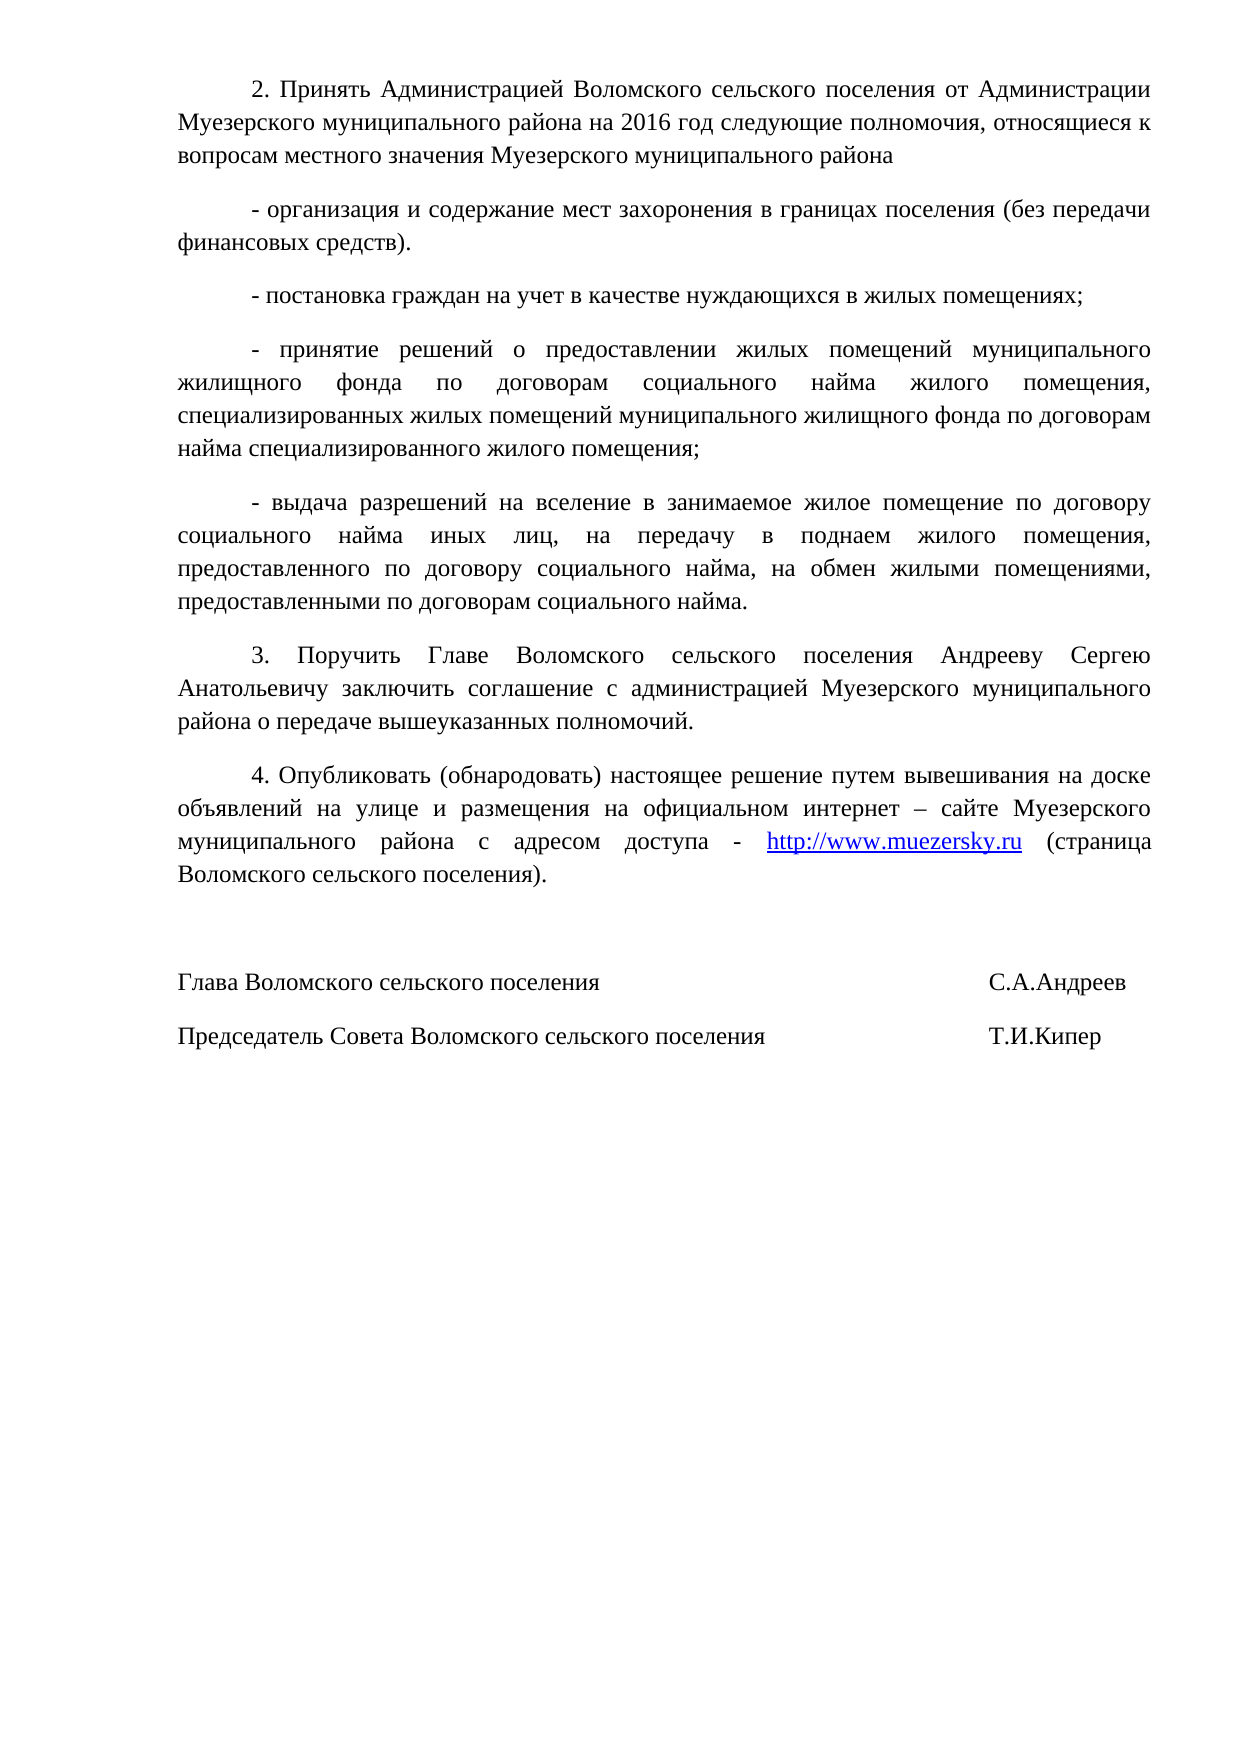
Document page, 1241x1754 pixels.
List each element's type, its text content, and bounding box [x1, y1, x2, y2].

text - принятие решений о предоставлении жилых помещений муниципального жилищного фонда по договорам социального найма жилого помещения, специализированных жилых помещений муниципального жилищного фонда по договорам найма специализированного жилого помещения; [177, 334, 1152, 462]
text - постановка граждан на учет в качестве нуждающихся в жилых помещениях; [177, 281, 1152, 309]
text - организация и содержание мест захоронения в границах поселения (без передачи финансовых средств). [177, 194, 1152, 256]
text 4. Опубликовать (обнародовать) настоящее решение путем вывешивания на доске объявлений на улице и размещения на официальном интернет – сайте Муезерского муниципального района с адресом доступа - http://www.muezersky.ru (страница Воломского сельского поселения). [177, 760, 1152, 888]
text - выдача разрешений на вселение в занимаемое жилое помещение по договору социального найма иных лиц, на передачу в поднаем жилого помещения, предоставленного по договору социального найма, на обмен жилыми помещениями, предоставленными по договорам социального найма. [177, 487, 1152, 615]
text 2. Принять Администрацией Воломского сельского поселения от Администрации Муезерского муниципального района на 2016 год следующие полномочия, относящиеся к вопросам местного значения Муезерского муниципального района [177, 74, 1152, 169]
text Глава Воломского сельского поселения С.А.Андреев [177, 967, 1152, 996]
text 3. Поручить Главе Воломского сельского поселения Андрееву Сергею Анатольевичу заключить соглашение с администрацией Муезерского муниципального района о передаче вышеуказанных полномочий. [177, 640, 1152, 735]
text Председатель Совета Воломского сельского поселения Т.И.Кипер [177, 1021, 1152, 1049]
